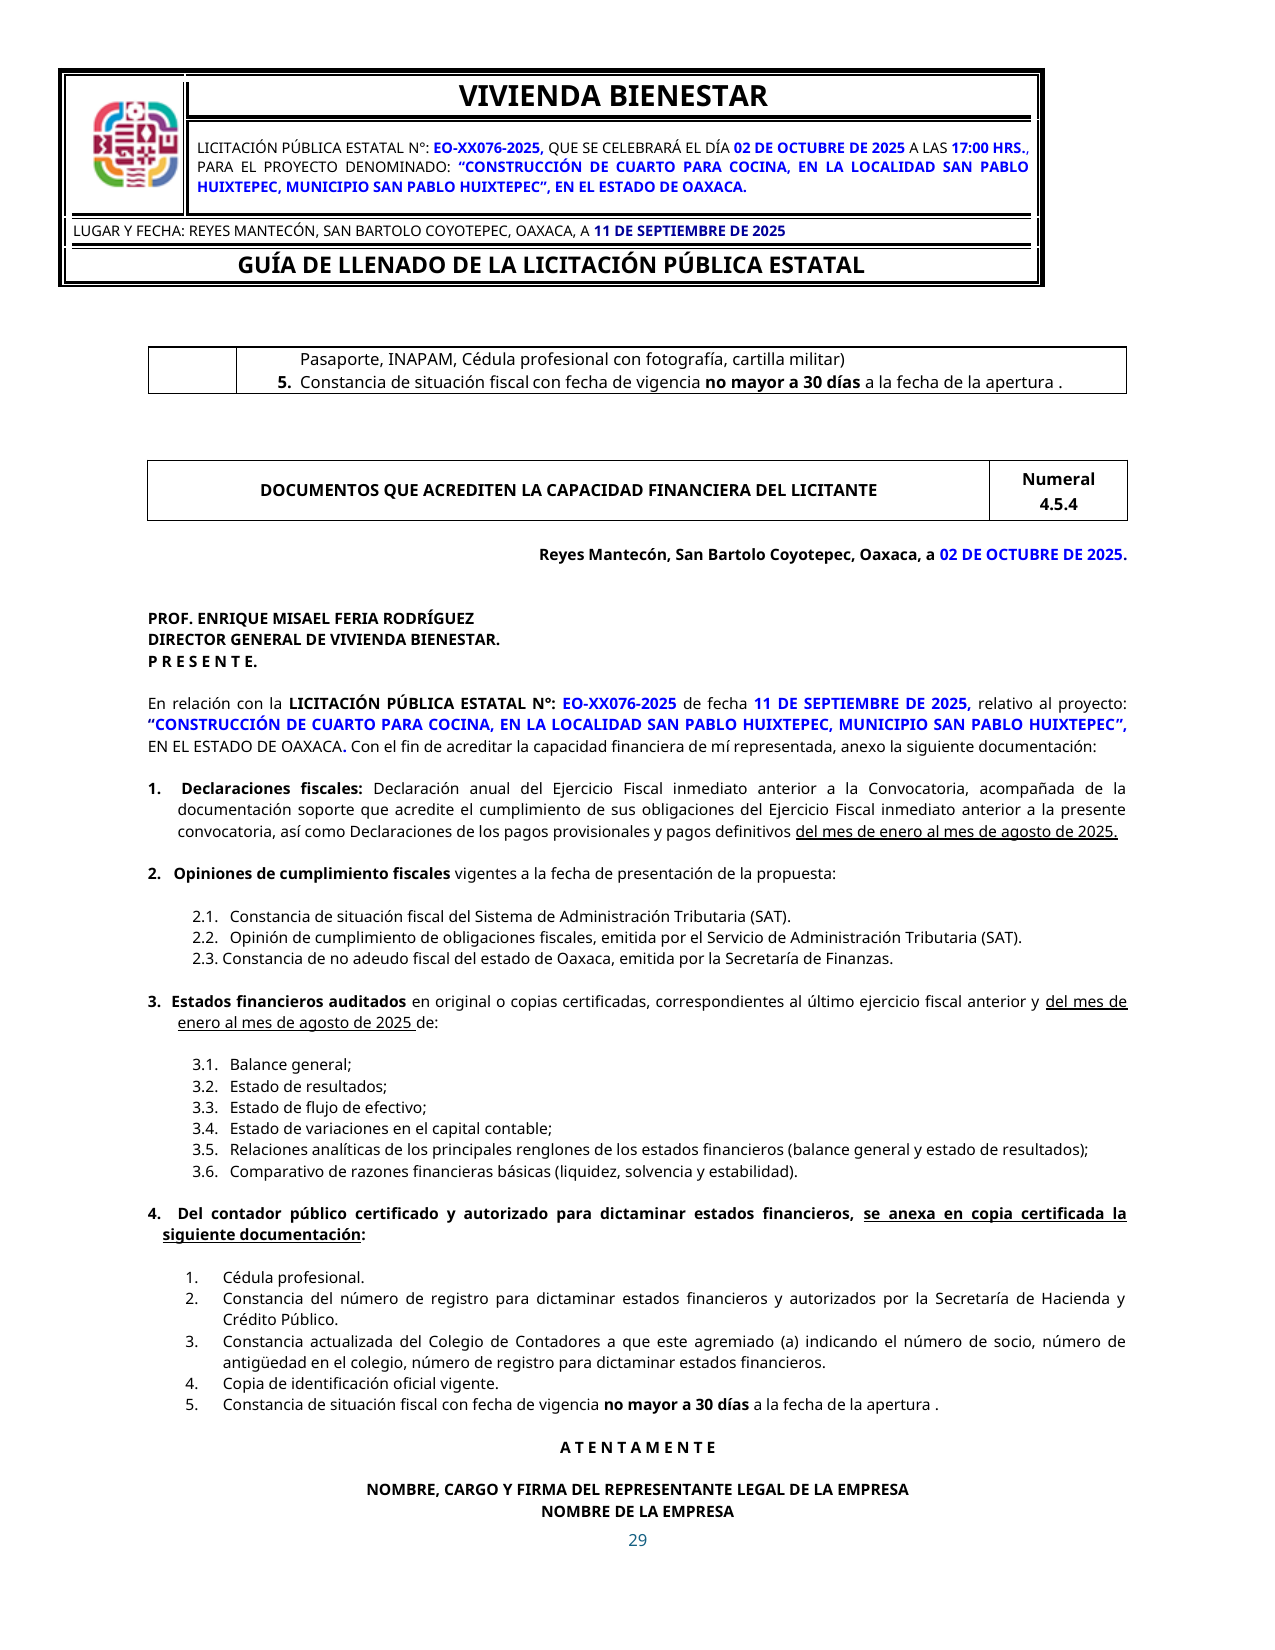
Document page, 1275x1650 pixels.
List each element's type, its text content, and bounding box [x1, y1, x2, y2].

list Opinión de cumplimiento de obligaciones fiscales, emitida por el Servicio de Administración Tributaria (SAT). [192, 927, 1127, 948]
table_header DOCUMENTOS QUE ACREDITEN LA CAPACIDAD FINANCIERA DEL LICITANTE [148, 461, 989, 520]
list Cédula profesional. [185, 1267, 1127, 1288]
text PROF. ENRIQUE MISAEL FERIA RODRÍGUEZ [148, 608, 1127, 629]
text 1. Declaraciones fiscales: Declaración anual del Ejercicio Fiscal inmediato anterior a la Convocatoria, acompañada de la documentación soporte que acredite el cumplimiento de sus obligaciones del Ejercicio Fiscal inmediato anterior a la presente convocatoria, así como Declaraciones de los pagos provisionales y pagos definitivos del mes de enero al mes de agosto de 2025. [148, 778, 1127, 842]
text NOMBRE, CARGO Y FIRMA DEL REPRESENTANTE LEGAL DE LA EMPRESA [148, 1479, 1127, 1500]
list Constancia de situación fiscal del Sistema de Administración Tributaria (SAT). [192, 905, 1127, 927]
list Relaciones analíticas de los principales renglones de los estados financieros (balance general y estado de resultados); [192, 1139, 1127, 1160]
text 3. Estados financieros auditados en original o copias certificadas, correspondientes al último ejercicio fiscal anterior y del mes de enero al mes de agosto de 2025 de: [148, 990, 1127, 1033]
table_header Numeral 4.5.4 [990, 461, 1127, 520]
text Reyes Mantecón, San Bartolo Coyotepec, Oaxaca, a 02 DE OCTUBRE DE 2025. [0, 544, 1127, 565]
list Balance general; [192, 1054, 1127, 1075]
list Copia de identificación oficial vigente. [185, 1373, 1127, 1394]
list Constancia de situación fiscal con fecha de vigencia no mayor a 30 días a la fecha de la apertura . [185, 1394, 1127, 1415]
text A T E N T A M E N T E [148, 1437, 1127, 1458]
list Constancia del número de registro para dictaminar estados financieros y autorizados por la Secretaría de Hacienda y Crédito Público. [185, 1288, 1127, 1330]
list Comparativo de razones financieras básicas (liquidez, solvencia y estabilidad). [192, 1160, 1127, 1182]
list Constancia actualizada del Colegio de Contadores a que este agremiado (a) indicando el número de socio, número de antigüedad en el colegio, número de registro para dictaminar estados financieros. [185, 1330, 1127, 1373]
text 2. Opiniones de cumplimiento fiscales vigentes a la fecha de presentación de la propuesta: [148, 863, 1127, 884]
text P R E S E N T E. [148, 650, 1127, 672]
text 4. Del contador público certificado y autorizado para dictaminar estados financieros, se anexa en copia certificada la siguiente documentación: [148, 1203, 1127, 1245]
list Estado de flujo de efectivo; [192, 1097, 1127, 1118]
text DIRECTOR GENERAL DE VIVIENDA BIENESTAR. [148, 629, 1127, 650]
list Estado de variaciones en el capital contable; [192, 1118, 1127, 1139]
picture [184, 93, 189, 193]
text 2.3. Constancia de no adeudo fiscal del estado de Oaxaca, emitida por la Secretaría de Finanzas. [192, 948, 1127, 969]
picture [82, 93, 183, 193]
table_cell [149, 348, 236, 393]
list Estado de resultados; [192, 1075, 1127, 1097]
text En relación con la LICITACIÓN PÚBLICA ESTATAL N°: EO-XX076-2025 de fecha 11 DE SEPTIEMBRE DE 2025, relativo al proyecto: “CONSTRUCCIÓN DE CUARTO PARA COCINA, EN LA LOCALIDAD SAN PABLO HUIXTEPEC, MUNICIPIO SAN PABLO HUIXTEPEC”, EN EL ESTADO DE OAXACA. Con el fin de acreditar la capacidad financiera de mí representada, anexo la siguiente documentación: [148, 693, 1127, 757]
text NOMBRE DE LA EMPRESA [148, 1500, 1127, 1522]
